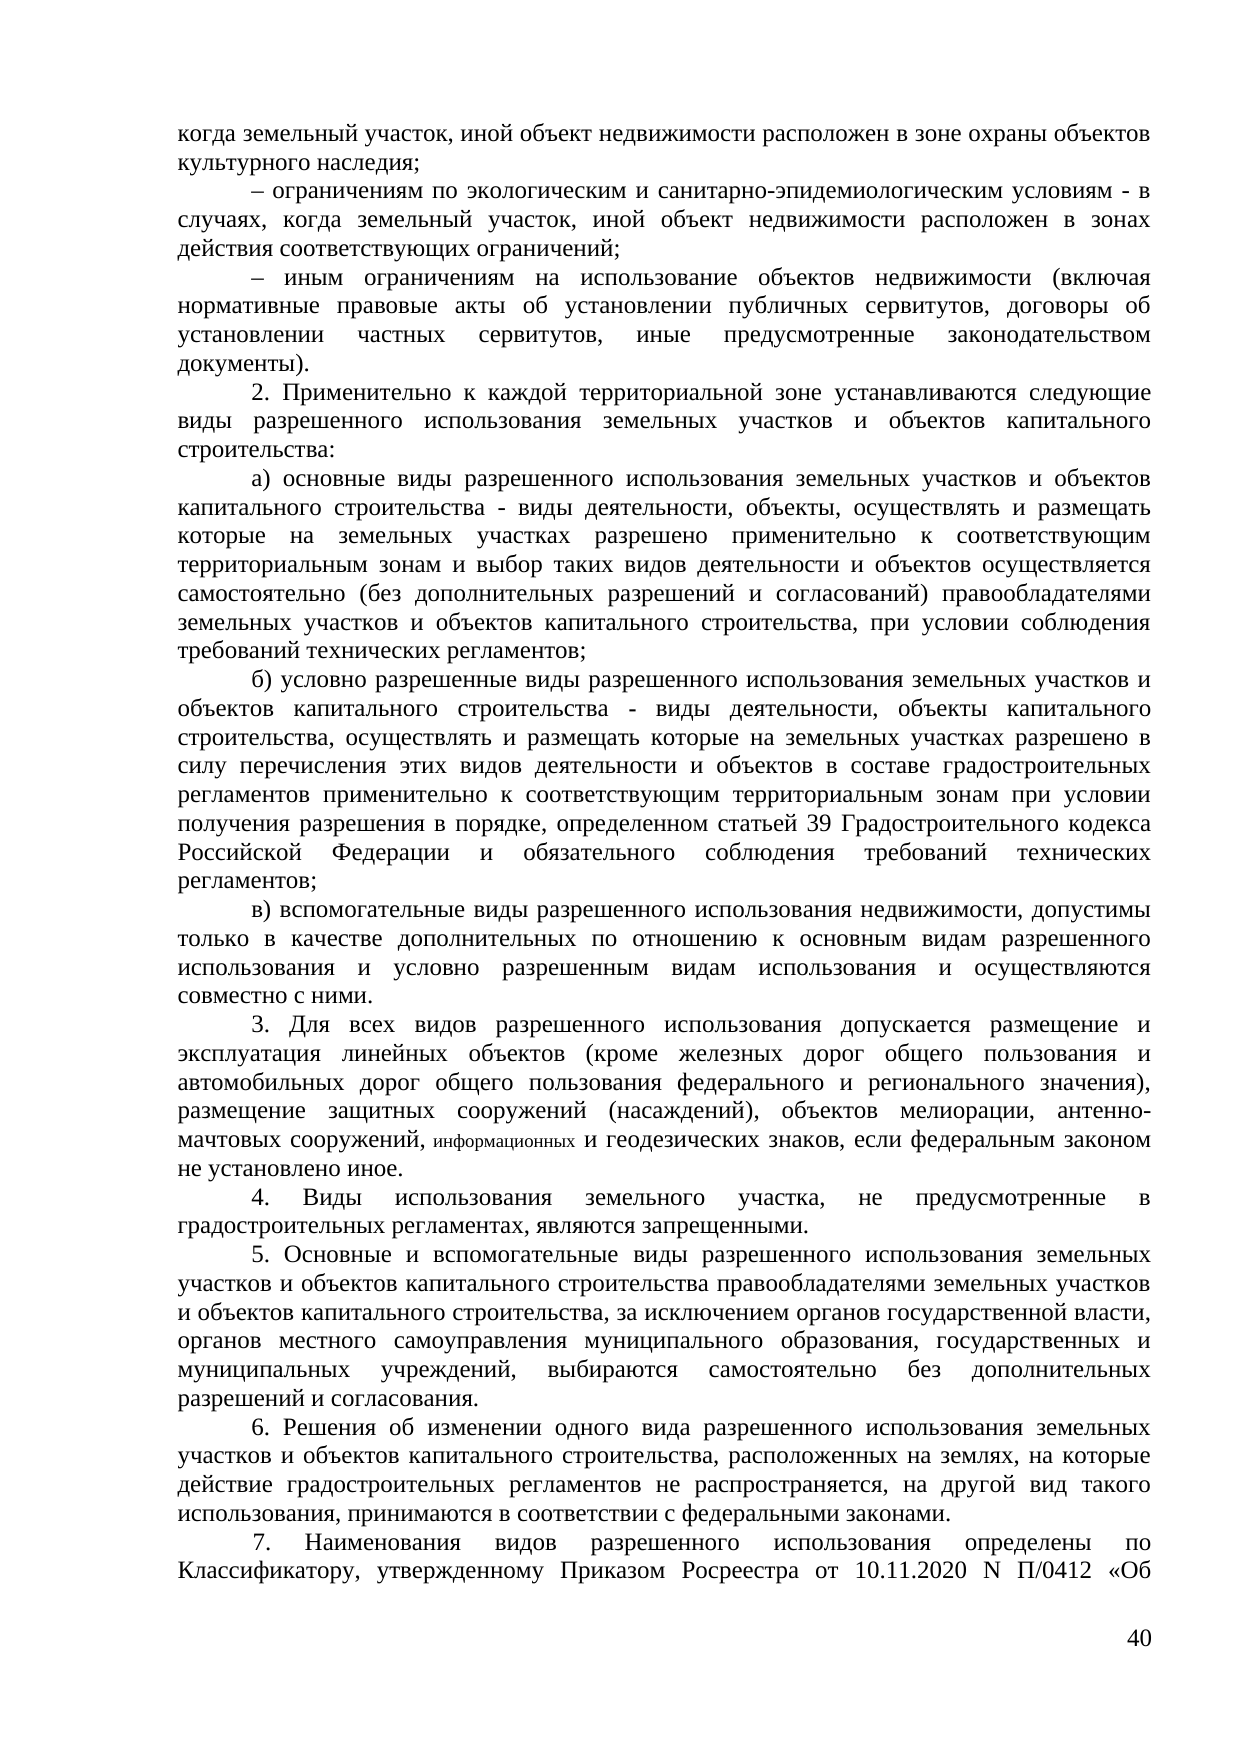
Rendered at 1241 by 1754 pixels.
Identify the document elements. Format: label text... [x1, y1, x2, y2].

text 2. Применительно к каждой территориальной зоне устанавливаются следующие виды разрешенного использования земельных участков и объектов капитального строительства: [177, 377, 1152, 463]
text – иным ограничениям на использование объектов недвижимости (включая нормативные правовые акты об установлении публичных сервитутов, договоры об установлении частных сервитутов, иные предусмотренные законодательством документы). [177, 262, 1152, 377]
text 3. Для всех видов разрешенного использования допускается размещение и эксплуатация линейных объектов (кроме железных дорог общего пользования и автомобильных дорог общего пользования федерального и регионального значения), размещение защитных сооружений (насаждений), объектов мелиорации, антенно-мачтовых сооружений, информационных и геодезических знаков, если федеральным законом не установлено иное. [177, 1009, 1152, 1182]
text б) условно разрешенные виды разрешенного использования земельных участков и объектов капитального строительства - виды деятельности, объекты капитального строительства, осуществлять и размещать которые на земельных участках разрешено в силу перечисления этих видов деятельности и объектов в составе градостроительных регламентов применительно к соответствующим территориальным зонам при условии получения разрешения в порядке, определенном статьей 39 Градостроительного кодекса Российской Федерации и обязательного соблюдения требований технических регламентов; [177, 664, 1152, 894]
text в) вспомогательные виды разрешенного использования недвижимости, допустимы только в качестве дополнительных по отношению к основным видам разрешенного использования и условно разрешенным видам использования и осуществляются совместно с ними. [177, 894, 1152, 1009]
text 5. Основные и вспомогательные виды разрешенного использования земельных участков и объектов капитального строительства правообладателями земельных участков и объектов капитального строительства, за исключением органов государственной власти, органов местного самоуправления муниципального образования, государственных и муниципальных учреждений, выбираются самостоятельно без дополнительных разрешений и согласования. [177, 1239, 1152, 1412]
text 6. Решения об изменении одного вида разрешенного использования земельных участков и объектов капитального строительства, расположенных на землях, на которые действие градостроительных регламентов не распространяется, на другой вид такого использования, принимаются в соответствии с федеральными законами. [177, 1412, 1152, 1527]
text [177, 1527, 1152, 1584]
text а) основные виды разрешенного использования земельных участков и объектов капитального строительства - виды деятельности, объекты, осуществлять и размещать которые на земельных участках разрешено применительно к соответствующим территориальным зонам и выбор таких видов деятельности и объектов осуществляется самостоятельно (без дополнительных разрешений и согласований) правообладателями земельных участков и объектов капитального строительства, при условии соблюдения требований технических регламентов; [177, 463, 1152, 664]
text – ограничениям по экологическим и санитарно-эпидемиологическим условиям - в случаях, когда земельный участок, иной объект недвижимости расположен в зонах действия соответствующих ограничений; [177, 176, 1152, 262]
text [177, 118, 1152, 176]
text 4. Виды использования земельного участка, не предусмотренные в градостроительных регламентах, являются запрещенными. [177, 1182, 1152, 1239]
